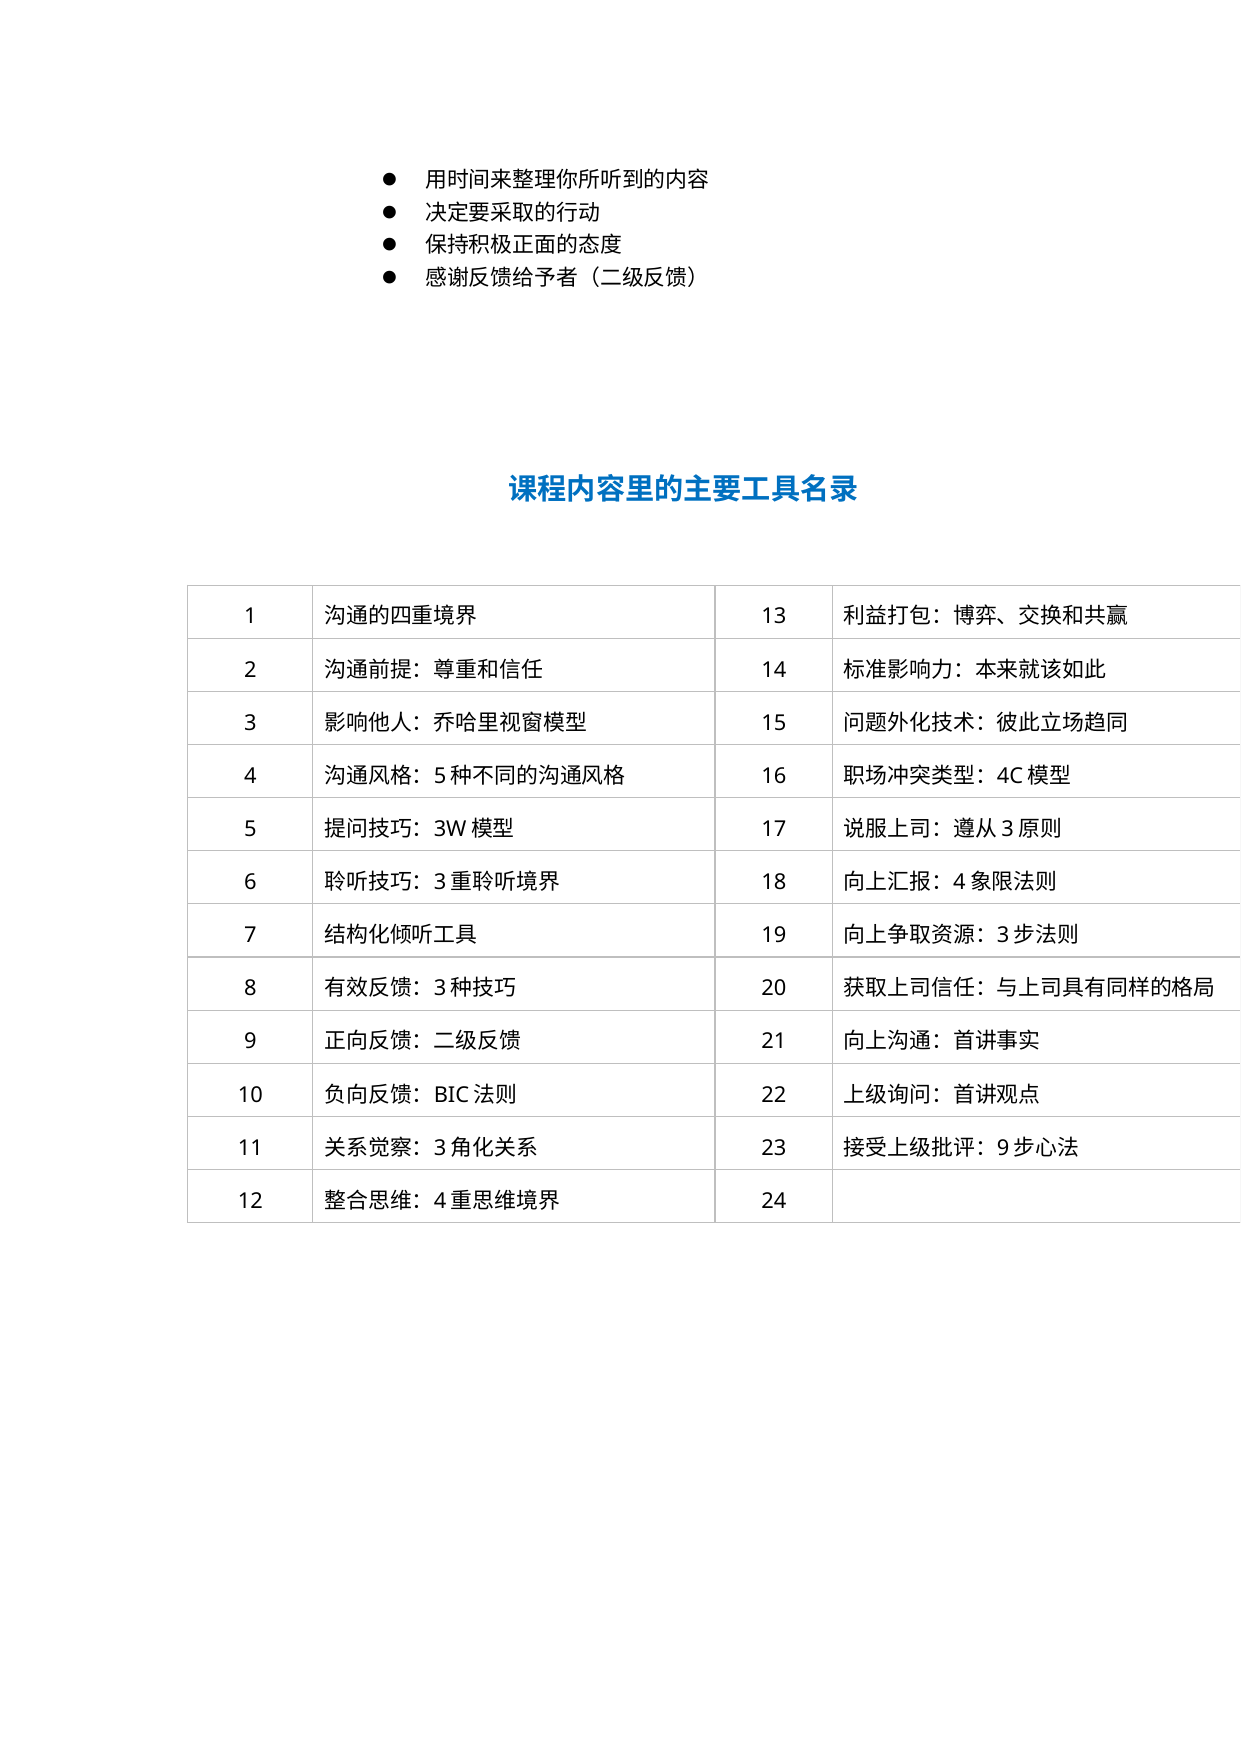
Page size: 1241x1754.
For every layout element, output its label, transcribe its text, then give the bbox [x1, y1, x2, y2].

table_cell 18 [716, 851, 832, 903]
table_cell 11 [188, 1117, 312, 1169]
table_cell 说服上司：遵从3原则 [833, 798, 1240, 850]
table_header 利益打包：博弈、交换和共赢 [833, 586, 1240, 638]
table_cell 上级询问：首讲观点 [833, 1064, 1240, 1116]
table_cell 23 [716, 1117, 832, 1169]
table_cell 24 [716, 1170, 832, 1222]
table_cell 3 [188, 692, 312, 744]
table_cell 4 [188, 745, 312, 797]
list 决定要采取的行动 [381, 194, 1053, 227]
table_cell 21 [716, 1011, 832, 1063]
table_cell 20 [716, 958, 832, 1009]
table_cell 5 [188, 798, 312, 850]
text 课程内容里的主要工具名录 [187, 454, 1053, 519]
table_cell 9 [188, 1011, 312, 1063]
table_cell 22 [716, 1064, 832, 1116]
table_cell 15 [716, 692, 832, 744]
table_cell [833, 1170, 1240, 1222]
table_cell 沟通前提：尊重和信任 [313, 639, 714, 691]
table_cell 7 [188, 904, 312, 956]
table_cell 17 [716, 798, 832, 850]
list 感谢反馈给予者（二级反馈） [381, 259, 1053, 292]
table_cell 正向反馈：二级反馈 [313, 1011, 714, 1063]
table_cell 负向反馈：BIC法则 [313, 1064, 714, 1116]
table_cell 向上汇报：4象限法则 [833, 851, 1240, 903]
table_cell 结构化倾听工具 [313, 904, 714, 956]
table_cell 6 [188, 851, 312, 903]
table_cell 提问技巧：3W模型 [313, 798, 714, 850]
table_cell 向上争取资源：3步法则 [833, 904, 1240, 956]
table_cell 标准影响力：本来就该如此 [833, 639, 1240, 691]
table_cell 接受上级批评：9步心法 [833, 1117, 1240, 1169]
table_cell 整合思维：4重思维境界 [313, 1170, 714, 1222]
list 用时间来整理你所听到的内容 [381, 162, 1053, 194]
table_cell 聆听技巧：3重聆听境界 [313, 851, 714, 903]
table_cell 向上沟通：首讲事实 [833, 1011, 1240, 1063]
table_cell 16 [716, 745, 832, 797]
list 保持积极正面的态度 [381, 227, 1053, 259]
table_cell 10 [188, 1064, 312, 1116]
table_cell 职场冲突类型：4C模型 [833, 745, 1240, 797]
table_header 13 [716, 586, 832, 638]
table_cell 12 [188, 1170, 312, 1222]
table_cell 14 [716, 639, 832, 691]
table_cell 2 [188, 639, 312, 691]
table_cell 问题外化技术：彼此立场趋同 [833, 692, 1240, 744]
table_cell 沟通风格：5种不同的沟通风格 [313, 745, 714, 797]
table_cell 影响他人：乔哈里视窗模型 [313, 692, 714, 744]
table_cell 8 [188, 958, 312, 1009]
table_header 1 [188, 586, 312, 638]
table_header 沟通的四重境界 [313, 586, 714, 638]
table_cell 有效反馈：3种技巧 [313, 958, 714, 1009]
table_cell 关系觉察：3角化关系 [313, 1117, 714, 1169]
table_cell 获取上司信任：与上司具有同样的格局 [833, 958, 1240, 1009]
table_cell 19 [716, 904, 832, 956]
